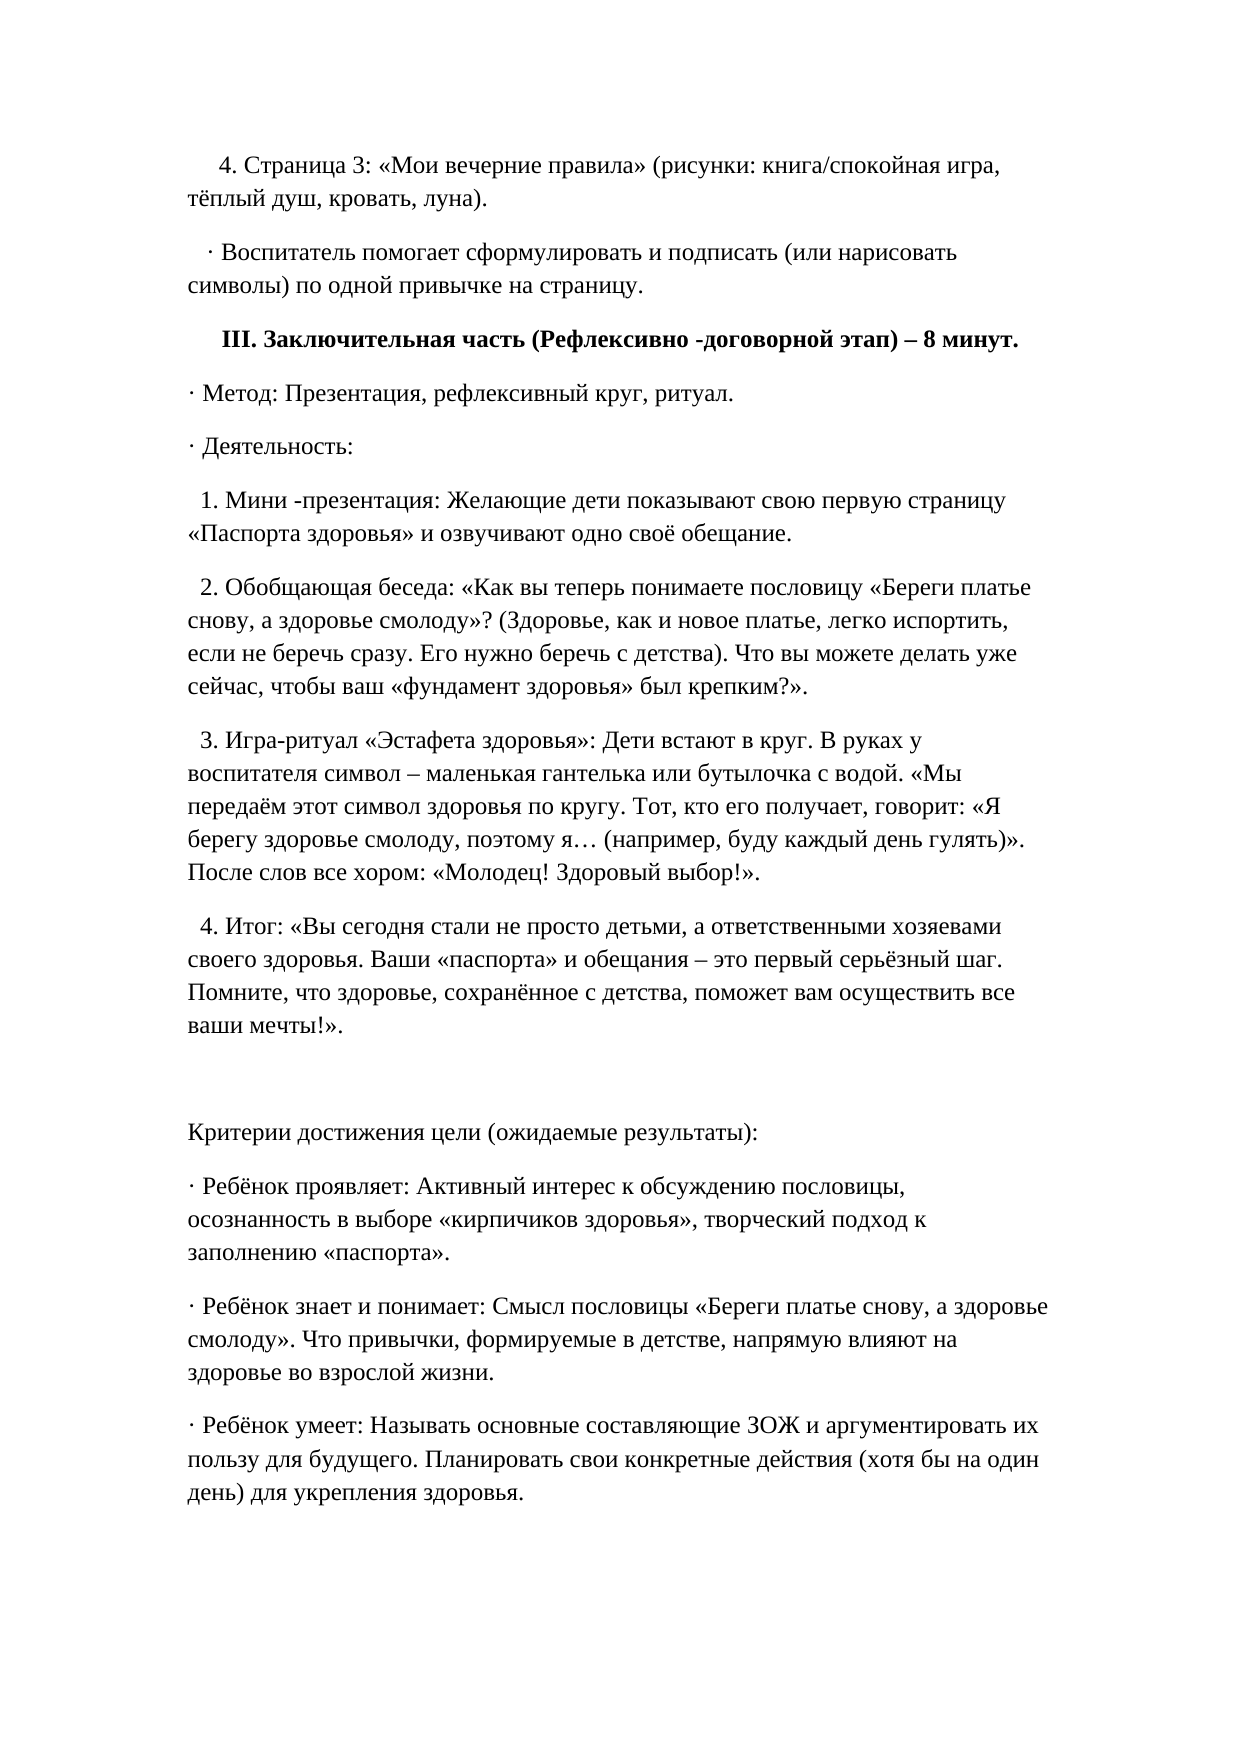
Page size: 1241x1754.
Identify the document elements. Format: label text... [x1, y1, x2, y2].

text 4. Страница 3: «Мои вечерние правила» (рисунки: книга/спокойная игра, тёплый душ, кровать, луна). [187, 150, 1053, 212]
text 4. Итог: «Вы сегодня стали не просто детьми, а ответственными хозяевами своего здоровья. Ваши «паспорта» и обещания – это первый серьёзный шаг. Помните, что здоровье, сохранённое с детства, поможет вам осуществить все ваши мечты!». [187, 911, 1053, 1039]
text · Воспитатель помогает сформулировать и подписать (или нарисовать символы) по одной привычке на страницу. [187, 237, 1053, 299]
text 1. Мини -презентация: Желающие дети показывают свою первую страницу «Паспорта здоровья» и озвучивают одно своё обещание. [187, 485, 1053, 547]
text · Ребёнок знает и понимает: Смысл пословицы «Береги платье снову, а здоровье смолоду». Что привычки, формируемые в детстве, напрямую влияют на здоровье во взрослой жизни. [187, 1291, 1053, 1386]
text Критерии достижения цели (ожидаемые результаты): [187, 1117, 1053, 1146]
text · Ребёнок умеет: Называть основные составляющие ЗОЖ и аргументировать их пользу для будущего. Планировать свои конкретные действия (хотя бы на один день) для укрепления здоровья. [187, 1411, 1053, 1505]
text · Ребёнок проявляет: Активный интерес к обсуждению пословицы, осознанность в выборе «кирпичиков здоровья», творческий подход к заполнению «паспорта». [187, 1171, 1053, 1266]
text · Метод: Презентация, рефлексивный круг, ритуал. [187, 378, 1053, 406]
text · Деятельность: [187, 431, 1053, 460]
text 2. Обобщающая беседа: «Как вы теперь понимаете пословицу «Береги платье снову, а здоровье смолоду»? (Здоровье, как и новое платье, легко испортить, если не беречь сразу. Его нужно беречь с детства). Что вы можете делать уже сейчас, чтобы ваш «фундамент здоровья» был крепким?». [187, 572, 1053, 700]
text III. Заключительная часть (Рефлексивно -договорной этап) – 8 минут. [187, 324, 1053, 352]
text 3. Игра-ритуал «Эстафета здоровья»: Дети встают в круг. В руках у воспитателя символ – маленькая гантелька или бутылочка с водой. «Мы передаём этот символ здоровья по кругу. Тот, кто его получает, говорит: «Я берегу здоровье смолоду, поэтому я… (например, буду каждый день гулять)». После слов все хором: «Молодец! Здоровый выбор!». [187, 725, 1053, 886]
